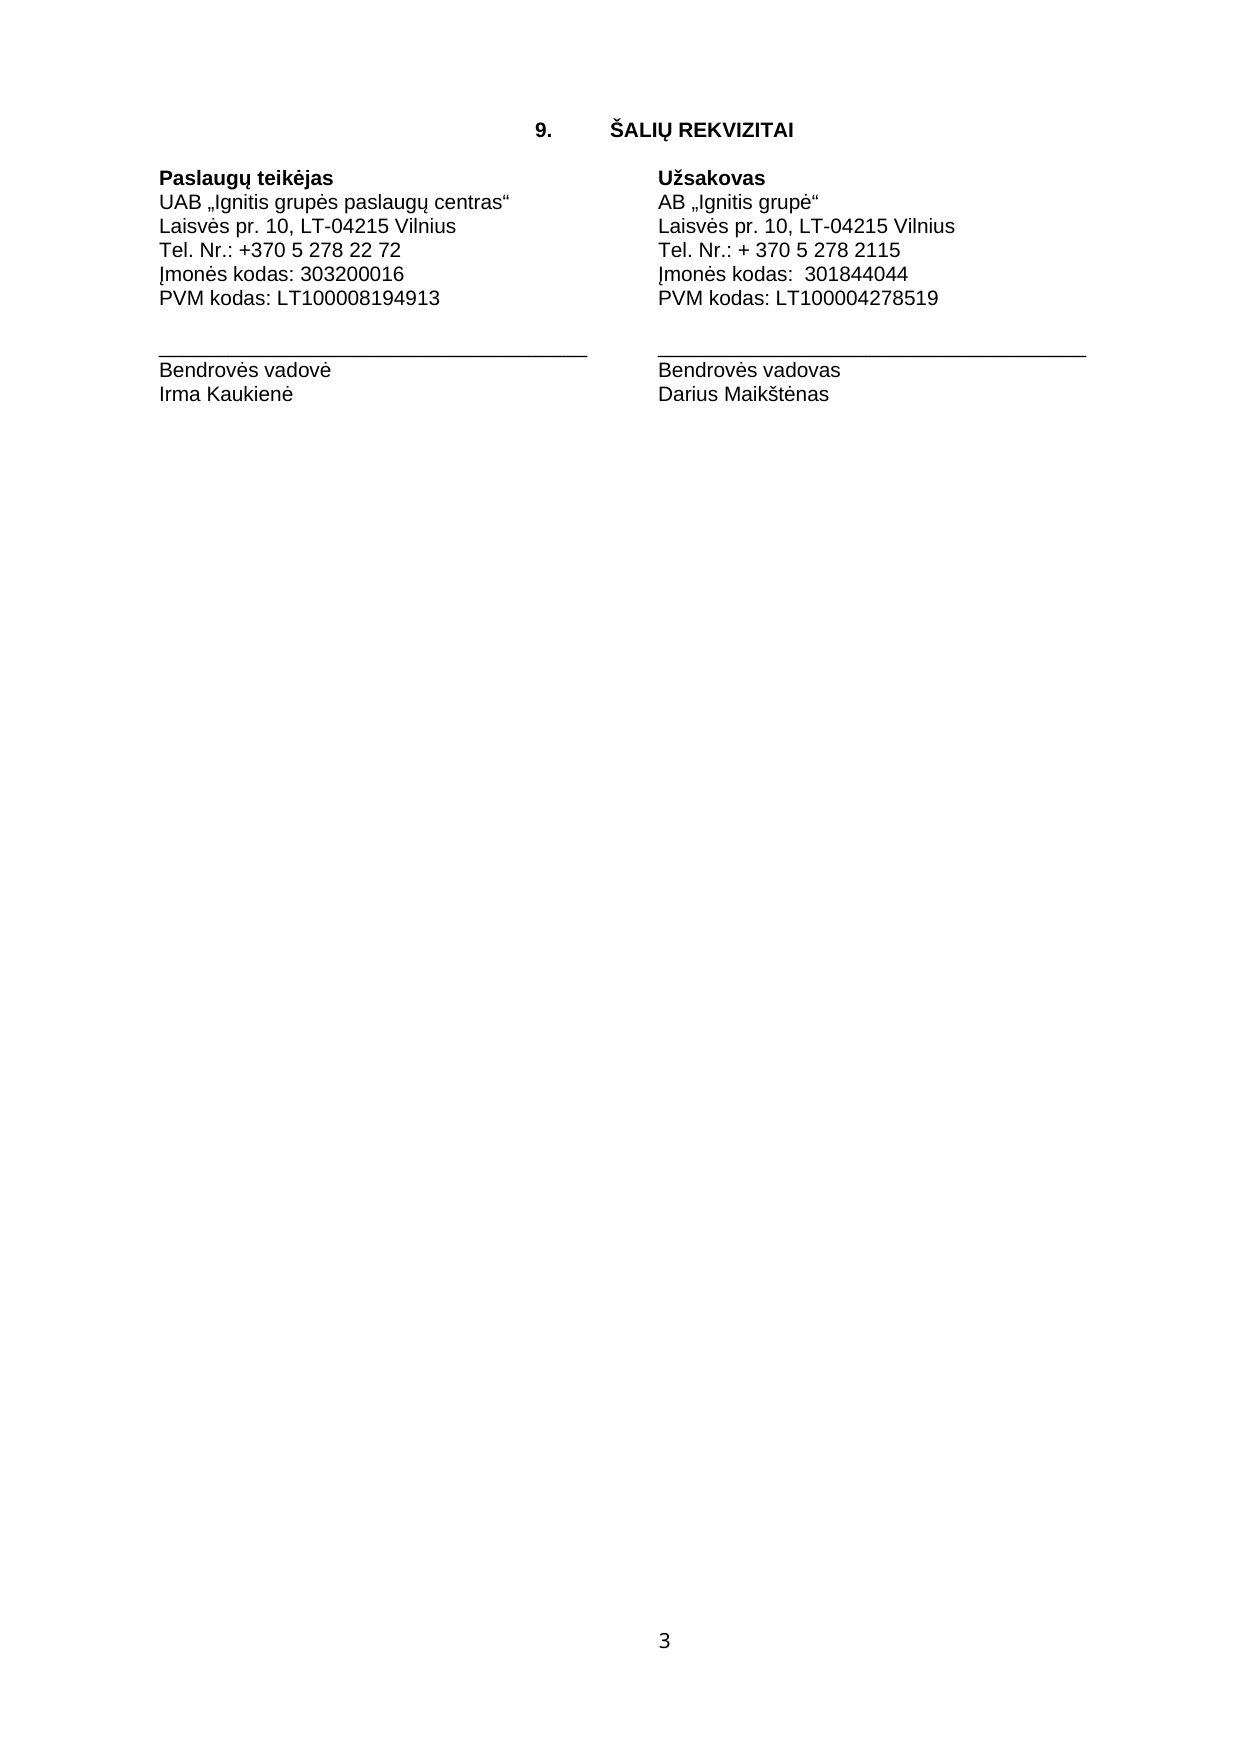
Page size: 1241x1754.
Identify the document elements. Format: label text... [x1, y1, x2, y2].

table_header Paslaugų teikėjas UAB „Ignitis grupės paslaugų centras“ Laisvės pr. 10, LT-04215 Vilnius Tel. Nr.: +370 5 278 22 72 Įmonės kodas: 303200016 PVM kodas: LT100008194913 _____________________________________ Bendrovės vadovė Irma Kaukienė [148, 166, 647, 594]
list ŠALIŲ REKVIZITAI [148, 118, 1181, 142]
table_header Užsakovas AB „Ignitis grupė“ Laisvės pr. 10, LT-04215 Vilnius Tel. Nr.: + 370 5 278 2115 Įmonės kodas: 301844044 PVM kodas: LT100004278519 _____________________________________ Bendrovės vadovas Darius Maikštėnas [647, 166, 1146, 594]
